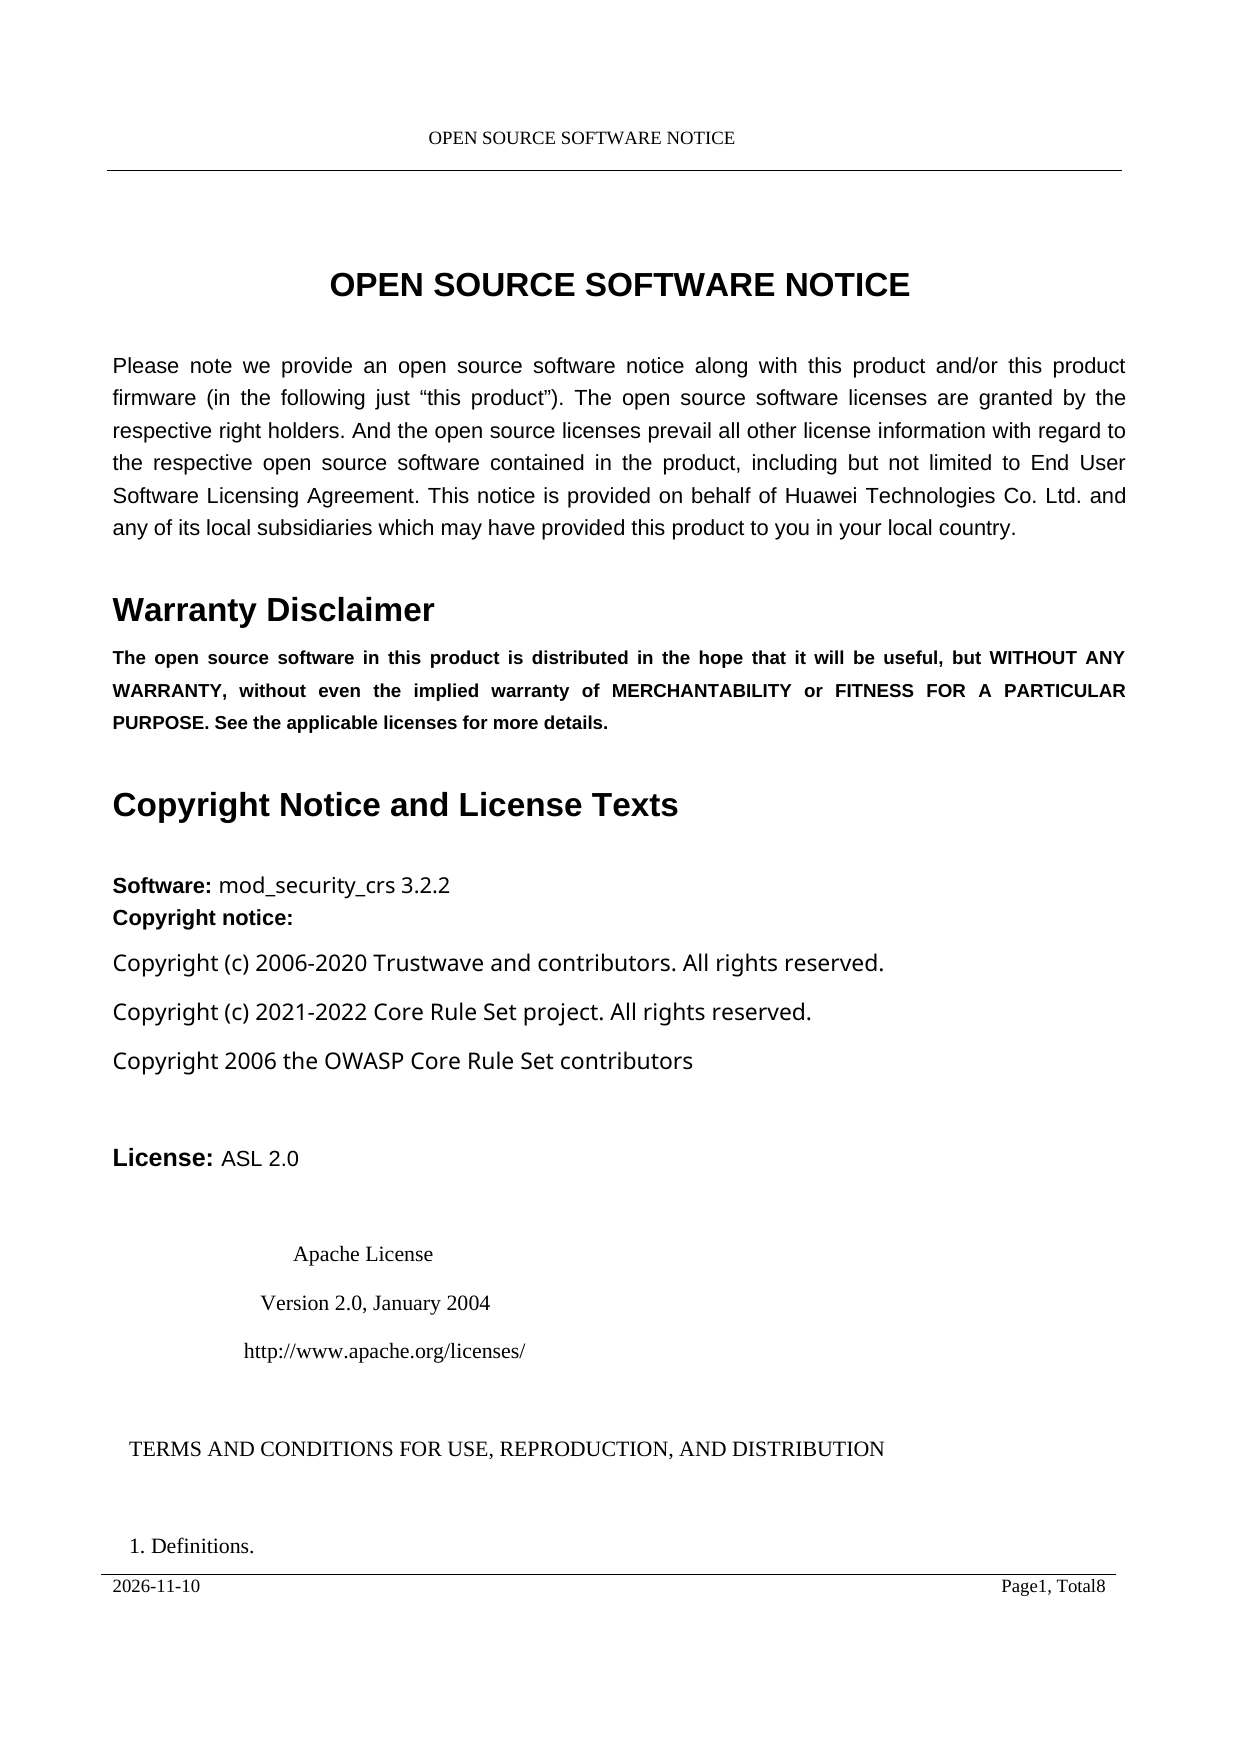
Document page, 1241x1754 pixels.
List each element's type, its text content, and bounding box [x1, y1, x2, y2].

text Please note we provide an open source software notice along with this product and/or this product firmware (in the following just “this product”). The open source software licenses are granted by the respective right holders. And the open source licenses prevail all other license information with regard to the respective open source software contained in the product, including but not limited to End User Software Licensing Agreement. This notice is provided on behalf of Huawei Technologies Co. Ltd. and any of its local subsidiaries which may have provided this product to you in your local country. [112, 349, 1128, 544]
text The open source software in this product is distributed in the hope that it will be useful, but WITHOUT ANY WARRANTY, without even the implied warranty of MERCHANTABILITY or FITNESS FOR A PARTICULAR PURPOSE. See the applicable licenses for more details. [112, 641, 1128, 739]
text Copyright notice: [112, 901, 1128, 934]
text Copyright (c) 2006-2020 Trustwave and contributors. All rights reserved. Copyright (c) 2021-2022 Core Rule Set project. All rights reserved. Copyright 2006 the OWASP Core Rule Set contributors [112, 947, 1128, 1125]
text OPEN SOURCE SOFTWARE NOTICE [112, 251, 1128, 316]
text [112, 1188, 1128, 1562]
text Warranty Disclaimer [112, 576, 1128, 641]
text Copyright Notice and License Texts [112, 771, 1128, 836]
text License: ASL 2.0 [112, 1142, 1128, 1174]
text Software: mod_security_crs 3.2.2 [112, 869, 1128, 901]
